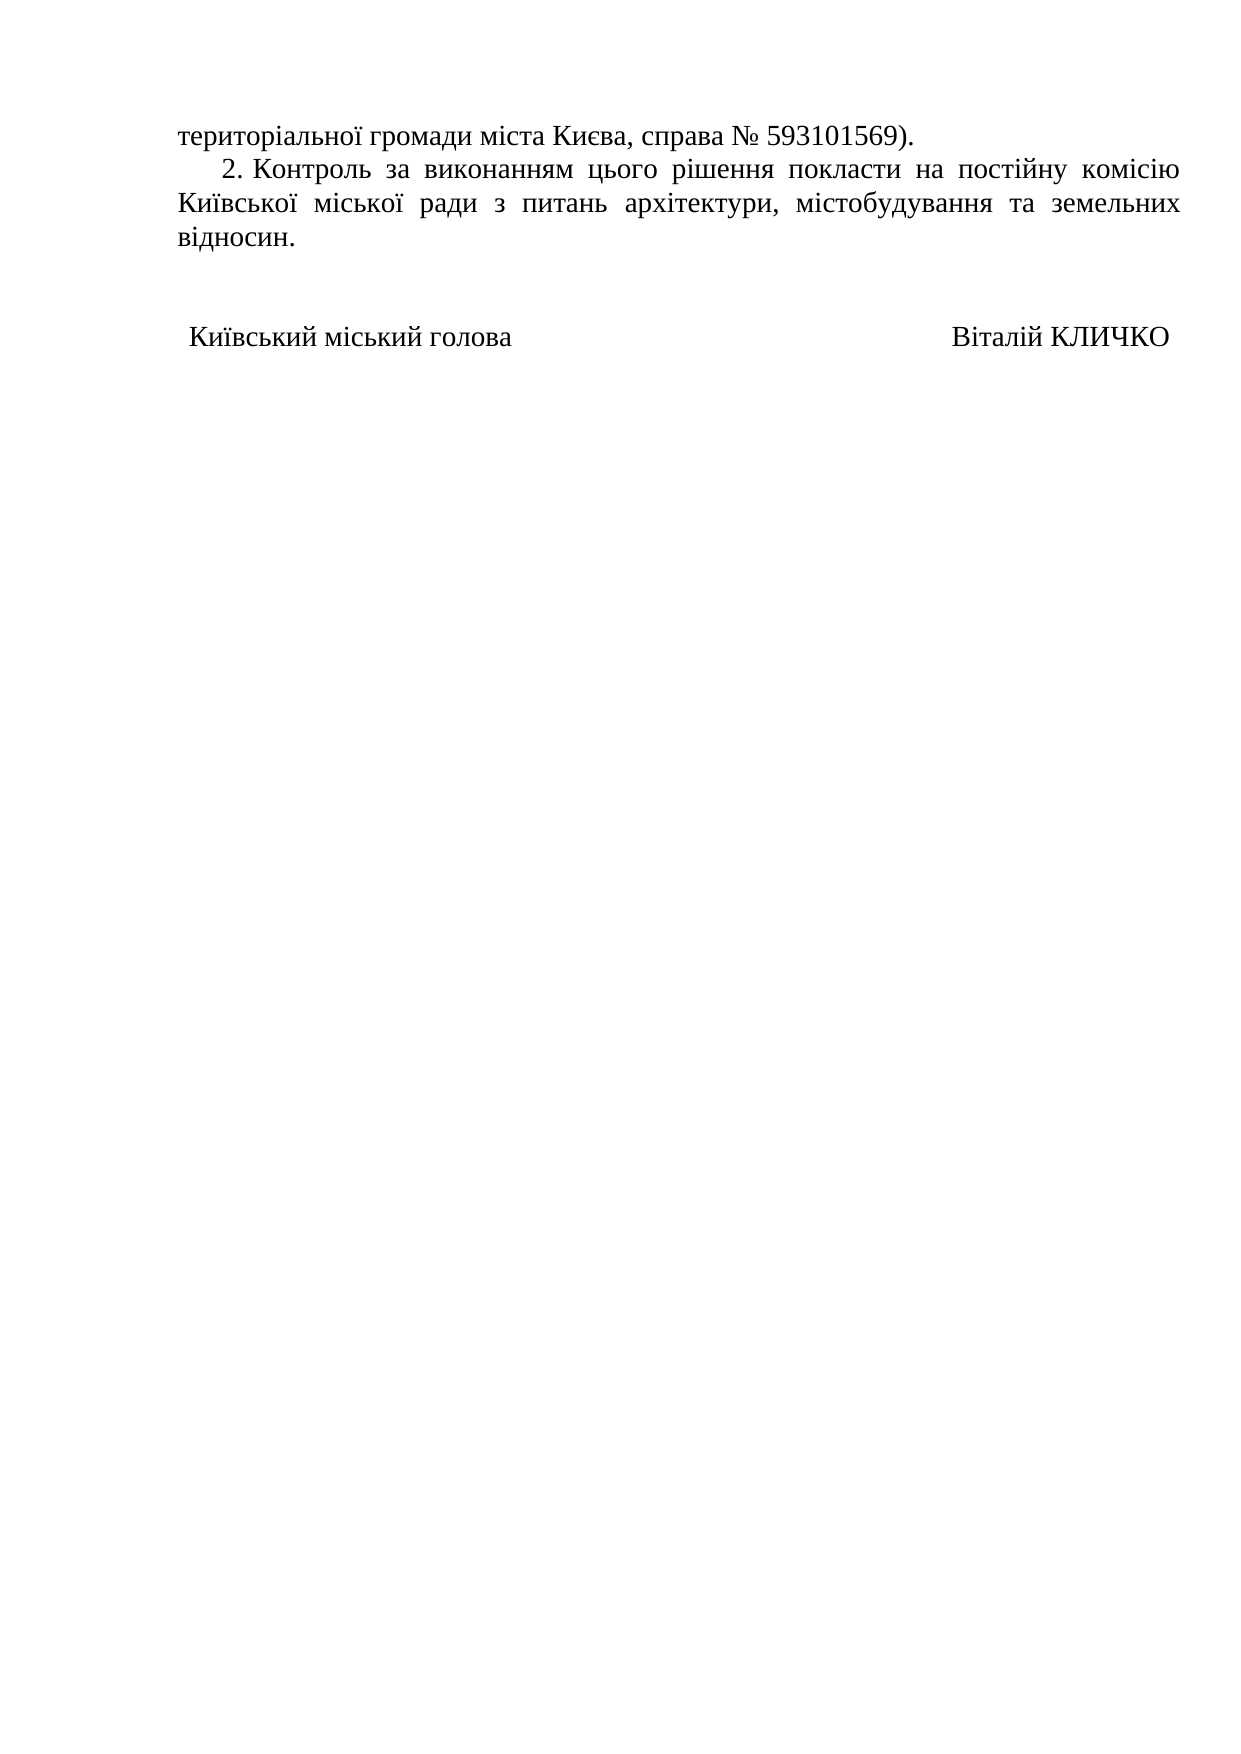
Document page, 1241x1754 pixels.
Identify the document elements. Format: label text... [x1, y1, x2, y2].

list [177, 118, 1181, 152]
list Контроль за виконанням цього рішення покласти на постійну комісію Київської міської ради з питань архітектури, містобудування та земельних відносин. [177, 152, 1181, 252]
table_header Київський міський голова [177, 319, 679, 353]
table_header Віталій КЛИЧКО [679, 319, 1181, 353]
